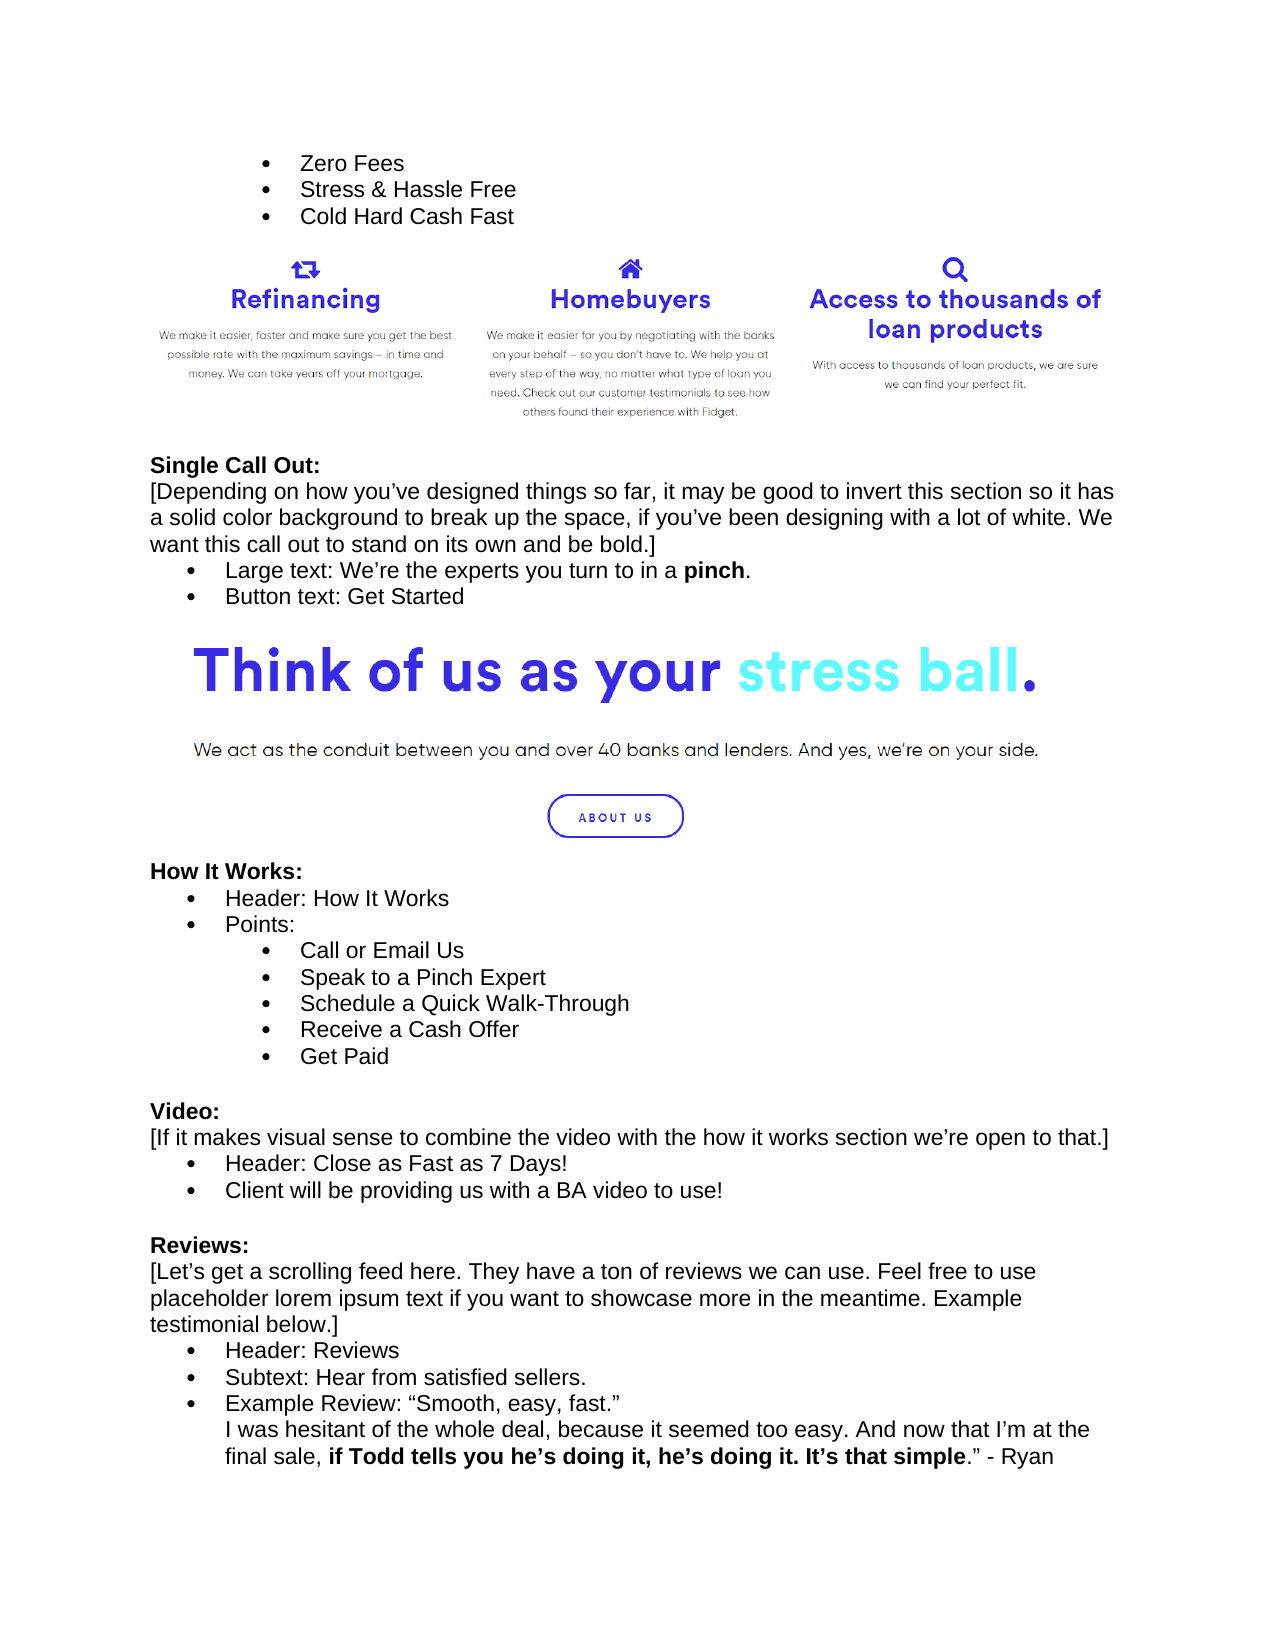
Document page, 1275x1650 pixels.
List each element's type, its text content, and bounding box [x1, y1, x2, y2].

list Schedule a Quick Walk-Through [262, 990, 1125, 1016]
text I was hesitant of the whole deal, because it seemed too easy. And now that I’m at the final sale, if Todd tells you he’s doing it, he’s doing it. It’s that simple.” - Ryan [225, 1416, 1125, 1469]
list Header: Close as Fast as 7 Days! [187, 1150, 1125, 1177]
list Zero Fees [262, 150, 1125, 176]
list Header: Reviews [187, 1337, 1125, 1364]
list Points: [187, 911, 1125, 937]
list Header: How It Works [187, 884, 1125, 911]
list Large text: We’re the experts you turn to in a pinch. [187, 557, 1125, 583]
text How It Works: [150, 859, 1125, 884]
list Example Review: “Smooth, easy, fast.” [187, 1390, 1125, 1416]
picture [150, 229, 1125, 423]
list Cold Hard Cash Fast [262, 203, 1125, 229]
text [Depending on how you’ve designed things so far, it may be good to invert this section so it has a solid color background to break up the space, if you’ve been designing with a lot of white. We want this call out to stand on its own and be bold.] [150, 478, 1125, 557]
list Speak to a Pinch Expert [262, 963, 1125, 990]
list Get Paid [262, 1043, 1125, 1069]
picture [150, 609, 1125, 859]
list Button text: Get Started [187, 583, 1125, 609]
text Reviews: [150, 1232, 1125, 1258]
text [Let’s get a scrolling feed here. They have a ton of reviews we can use. Feel free to use placeholder lorem ipsum text if you want to showcase more in the meantime. Example testimonial below.] [150, 1258, 1125, 1337]
text Single Call Out: [150, 452, 1125, 478]
text Video: [150, 1098, 1125, 1124]
list Client will be providing us with a BA video to use! [187, 1177, 1125, 1203]
text [If it makes visual sense to combine the video with the how it works section we’re open to that.] [150, 1124, 1125, 1150]
list Stress & Hassle Free [262, 176, 1125, 203]
list Subtext: Hear from satisfied sellers. [187, 1364, 1125, 1390]
list Receive a Cash Offer [262, 1016, 1125, 1043]
list Call or Email Us [262, 937, 1125, 963]
